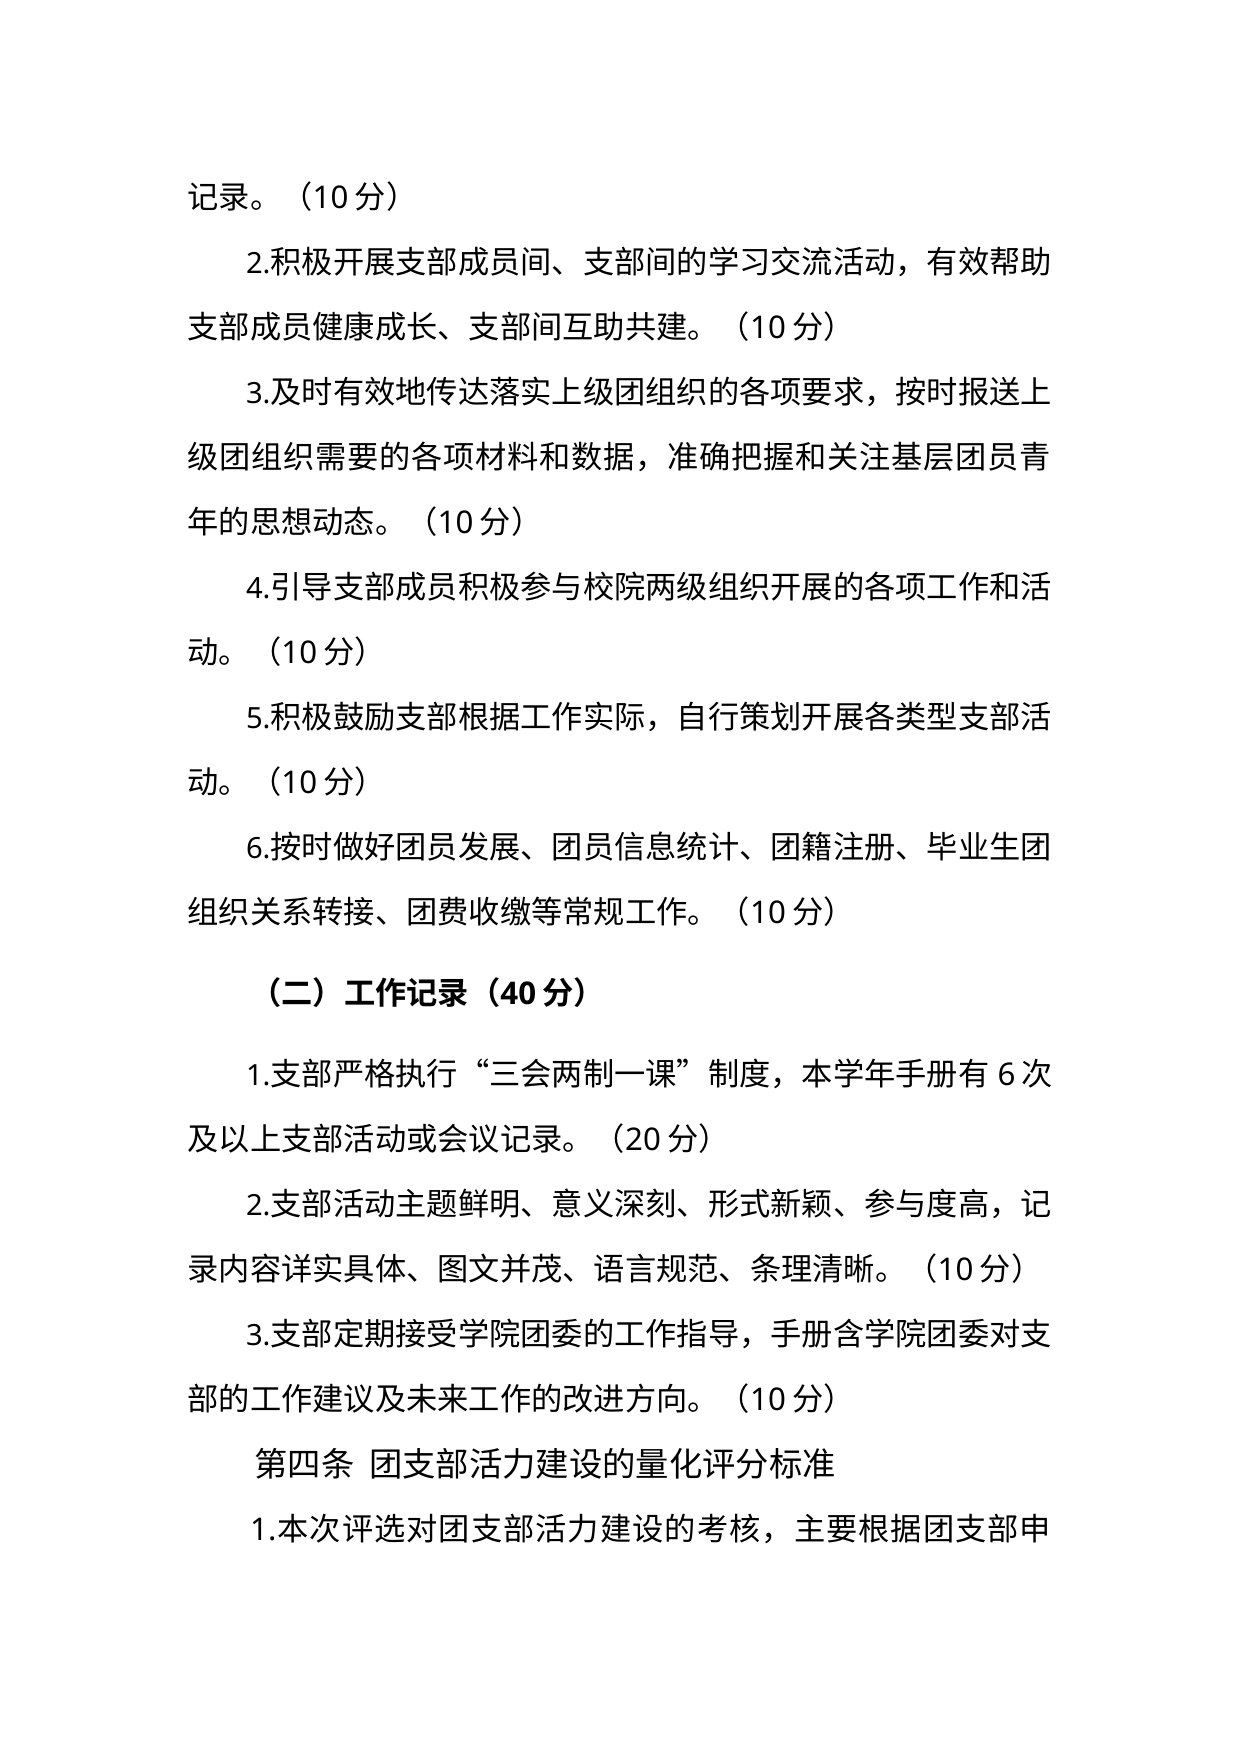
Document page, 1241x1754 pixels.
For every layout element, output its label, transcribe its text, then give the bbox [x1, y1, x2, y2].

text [187, 1494, 1053, 1559]
text 3.支部定期接受学院团委的工作指导，手册含学院团委对支部的工作建议及未来工作的改进方向。（10分） [187, 1299, 1053, 1429]
text 4.引导支部成员积极参与校院两级组织开展的各项工作和活动。（10分） [187, 552, 1053, 682]
text 2.支部活动主题鲜明、意义深刻、形式新颖、参与度高，记录内容详实具体、图文并茂、语言规范、条理清晰。（10分） [187, 1169, 1053, 1299]
text 6.按时做好团员发展、团员信息统计、团籍注册、毕业生团组织关系转接、团费收缴等常规工作。（10分） [187, 812, 1053, 942]
text 1.支部严格执行“三会两制一课”制度，本学年手册有6次及以上支部活动或会议记录。（20分） [187, 1039, 1053, 1169]
text 2.积极开展支部成员间、支部间的学习交流活动，有效帮助支部成员健康成长、支部间互助共建。（10分） [187, 227, 1053, 357]
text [187, 162, 1053, 227]
text 5.积极鼓励支部根据工作实际，自行策划开展各类型支部活动。（10分） [187, 682, 1053, 812]
text 3.及时有效地传达落实上级团组织的各项要求，按时报送上级团组织需要的各项材料和数据，准确把握和关注基层团员青年的思想动态。（10分） [187, 357, 1053, 552]
text （二）工作记录（40分） [187, 958, 1053, 1023]
text 第四条 团支部活力建设的量化评分标准 [187, 1429, 1053, 1494]
